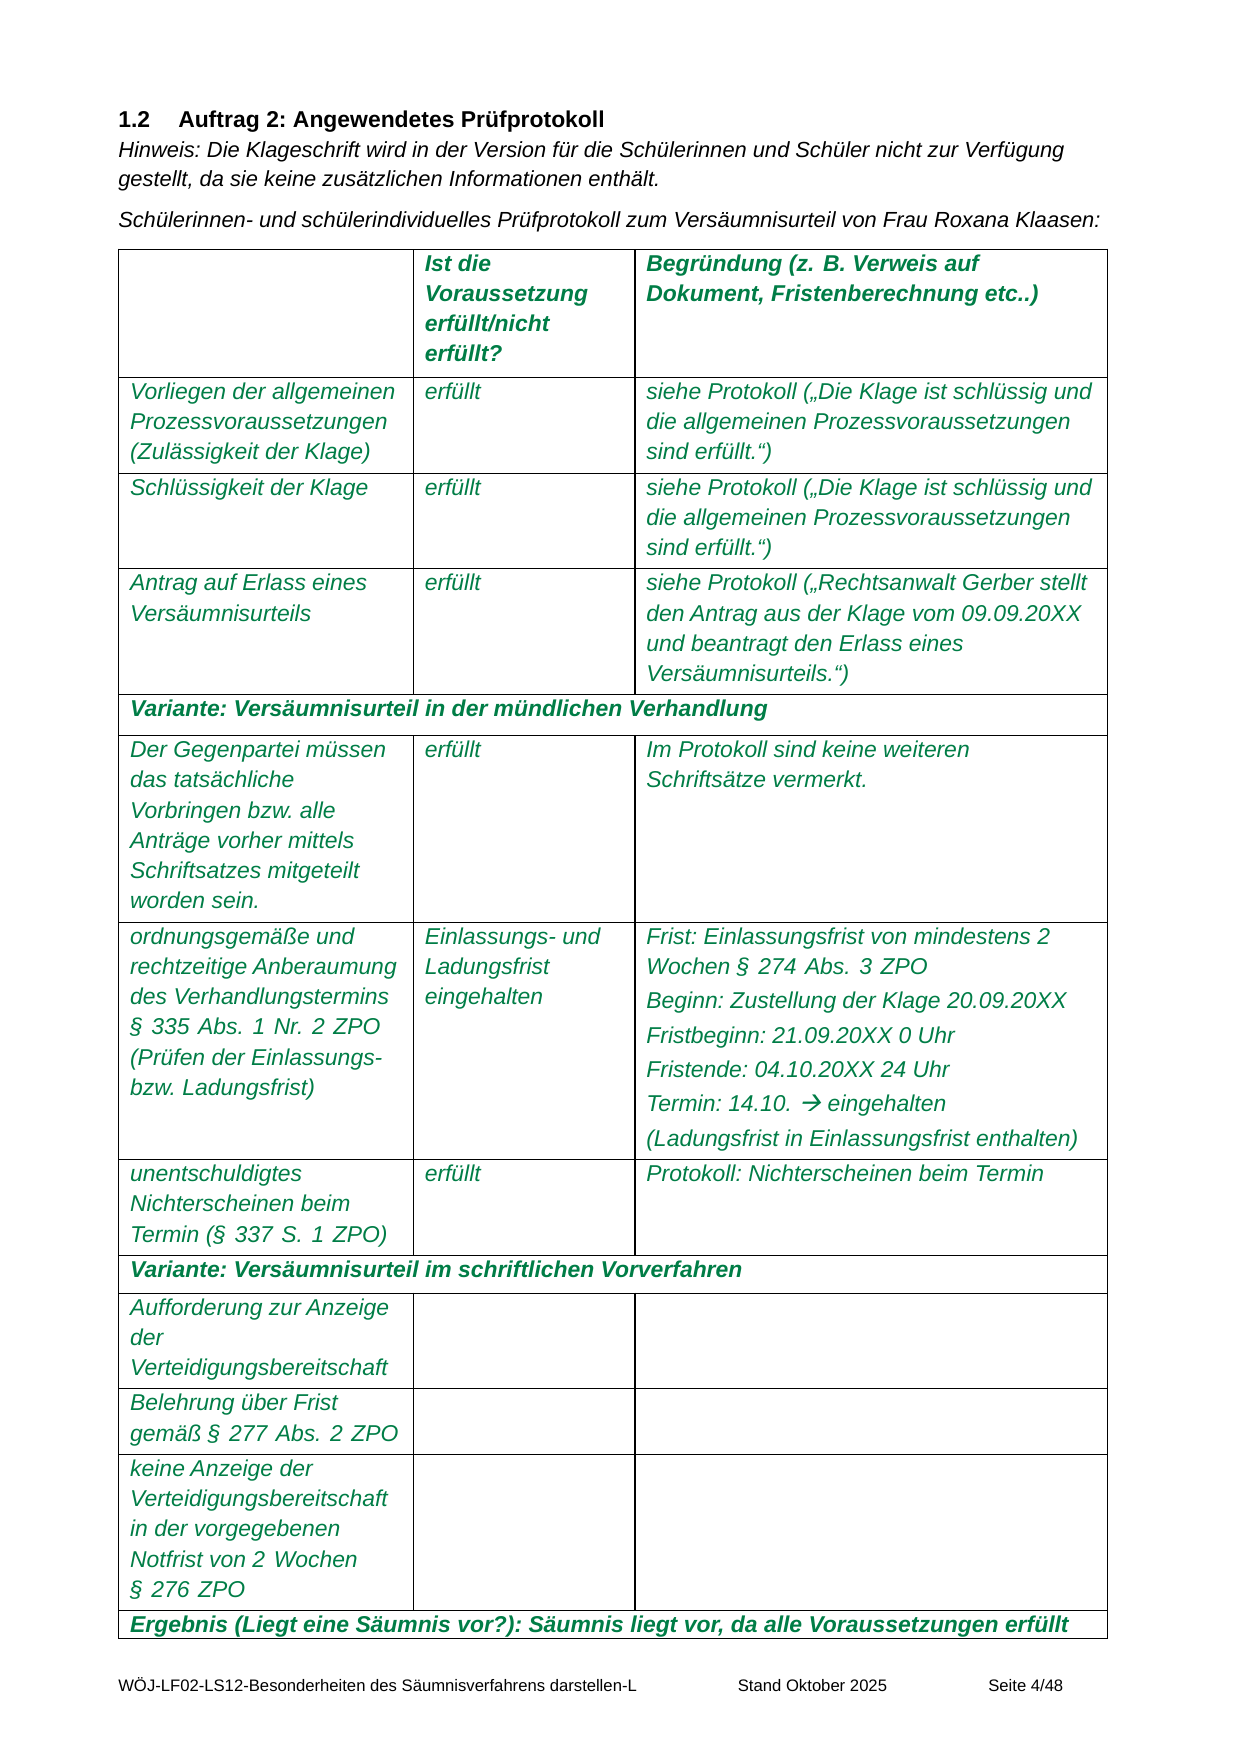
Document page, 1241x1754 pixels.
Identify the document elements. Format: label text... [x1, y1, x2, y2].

table_cell erfüllt [414, 1160, 634, 1255]
table_cell Vorliegen der allgemeinen Prozessvoraussetzungen (Zulässigkeit der Klage) [119, 378, 413, 472]
table_cell Variante: Versäumnisurteil in der mündlichen Verhandlung [119, 695, 1107, 735]
table_cell keine Anzeige der Verteidigungsbereitschaft in der vorgegebenen Notfrist von 2 Wochen § 276 ZPO [119, 1455, 413, 1610]
table_cell Im Protokoll sind keine weiteren Schriftsätze vermerkt. [636, 736, 1107, 922]
table_cell Belehrung über Frist gemäß § 277 Abs. 2 ZPO [119, 1389, 413, 1454]
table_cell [119, 1611, 1107, 1637]
table_cell Antrag auf Erlass eines Versäumnisurteils [119, 569, 413, 694]
table_cell [636, 1455, 1107, 1610]
table_cell ordnungsgemäße und rechtzeitige Anberaumung des Verhandlungstermins § 335 Abs. 1 Nr. 2 ZPO (Prüfen der Einlassungs- bzw. Ladungsfrist) [119, 923, 413, 1159]
table_header Ist die Voraussetzung erfüllt/nicht erfüllt? [414, 250, 634, 377]
table_cell [414, 1389, 634, 1454]
table_cell [414, 1455, 634, 1610]
table_cell Protokoll: Nichterscheinen beim Termin [636, 1160, 1107, 1255]
table_header [119, 250, 413, 377]
subtitle Auftrag 2: Angewendetes Prüfprotokoll [118, 106, 1134, 133]
text Schülerinnen- und schülerindividuelles Prüfprotokoll zum Versäumnisurteil von Frau Roxana Klaasen: [118, 207, 1122, 232]
table_cell [414, 1294, 634, 1388]
table_cell Aufforderung zur Anzeige der Verteidigungsbereitschaft [119, 1294, 413, 1388]
table_cell [636, 1389, 1107, 1454]
table_cell erfüllt [414, 474, 634, 568]
table_cell Einlassungs- und Ladungsfrist eingehalten [414, 923, 634, 1159]
text Hinweis: Die Klageschrift wird in der Version für die Schülerinnen und Schüler nicht zur Verfügung gestellt, da sie keine zusätzlichen Informationen enthält. [118, 137, 1122, 191]
table_cell unentschuldigtes Nichterscheinen beim Termin (§ 337 S. 1 ZPO) [119, 1160, 413, 1255]
table_cell [636, 1294, 1107, 1388]
table_cell siehe Protokoll („Die Klage ist schlüssig und die allgemeinen Prozessvoraussetzungen sind erfüllt.“) [636, 378, 1107, 472]
table_cell siehe Protokoll („Die Klage ist schlüssig und die allgemeinen Prozessvoraussetzungen sind erfüllt.“) [636, 474, 1107, 568]
table_cell Der Gegenpartei müssen das tatsächliche Vorbringen bzw. alle Anträge vorher mittels Schriftsatzes mitgeteilt worden sein. [119, 736, 413, 922]
table_cell erfüllt [414, 736, 634, 922]
table_cell Variante: Versäumnisurteil im schriftlichen Vorverfahren [119, 1256, 1107, 1292]
table_cell Schlüssigkeit der Klage [119, 474, 413, 568]
table_cell siehe Protokoll („Rechtsanwalt Gerber stellt den Antrag aus der Klage vom 09.09.20XX und beantragt den Erlass eines Versäumnisurteils.“) [636, 569, 1107, 694]
table_cell erfüllt [414, 569, 634, 694]
table_cell erfüllt [414, 378, 634, 472]
table_cell Frist: Einlassungsfrist von mindestens 2 Wochen § 274 Abs. 3 ZPO Beginn: Zustellung der Klage 20.09.20XX Fristbeginn: 21.09.20XX 0 Uhr Fristende: 04.10.20XX 24 Uhr Termin: 14.10. eingehalten (Ladungsfrist in Einlassungsfrist enthalten) [636, 923, 1107, 1159]
table_header Begründung (z. B. Verweis auf Dokument, Fristenberechnung etc..) [636, 250, 1107, 377]
